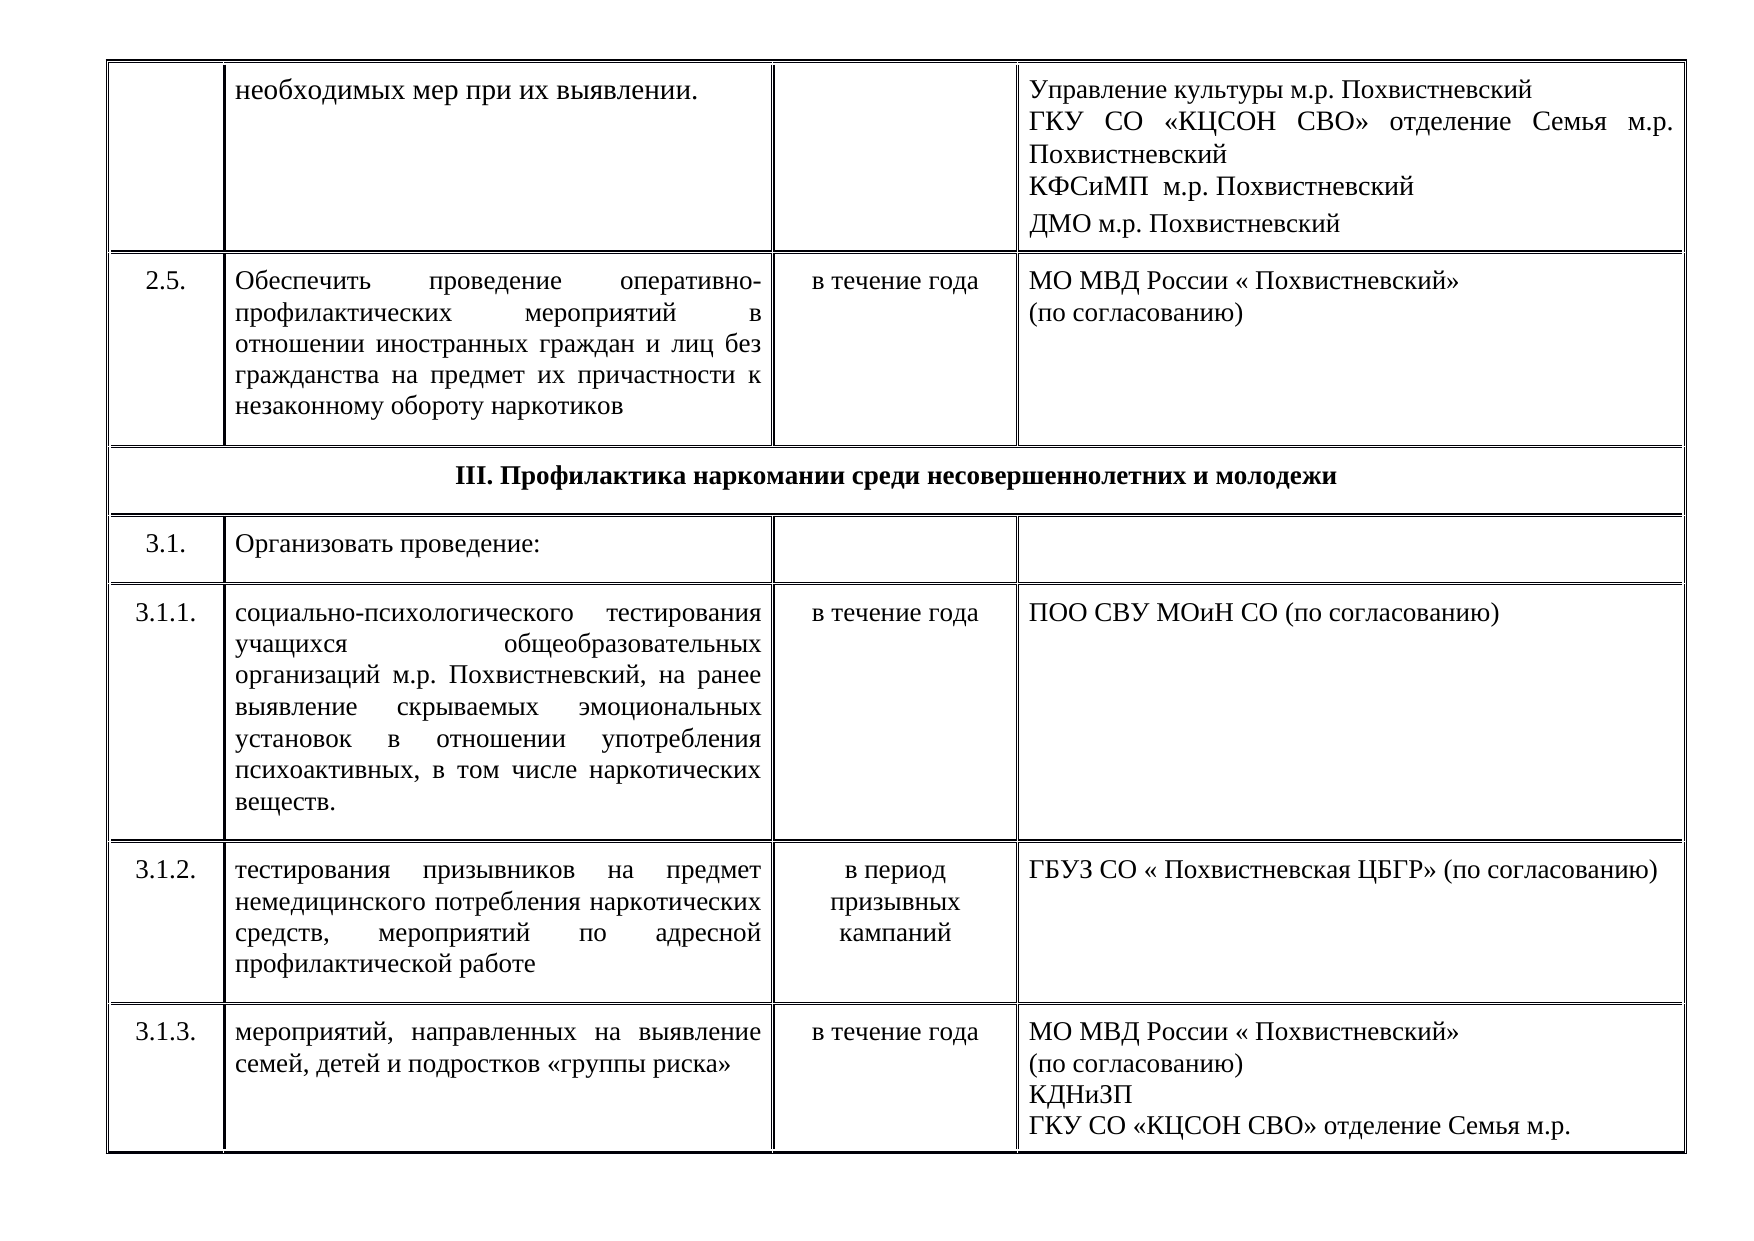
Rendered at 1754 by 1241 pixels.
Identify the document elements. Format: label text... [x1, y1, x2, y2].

table_cell тестирования призывников на предмет немедицинского потребления наркотических средств, мероприятий по адресной профилактической работе [226, 843, 771, 1001]
table_cell МО МВД России « Похвистневский» (по согласованию) [1019, 250, 1684, 444]
table_cell 2.4. [109, 61, 224, 250]
table_cell 3.1.3. [109, 1001, 224, 1151]
table_cell в период призывных кампаний [775, 843, 1016, 1001]
table_cell в течение года [775, 585, 1016, 839]
table_cell в течение года [775, 254, 1016, 444]
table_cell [224, 1001, 773, 1151]
table_cell 2.5. [109, 250, 223, 444]
table_cell III. Профилактика наркомании среди несовершеннолетних и молодежи [109, 445, 1684, 513]
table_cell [224, 61, 773, 250]
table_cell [773, 63, 1018, 250]
table_cell ПОО СВУ МОиН СО (по согласованию) [1018, 582, 1685, 839]
table_cell ГБУЗ СО « Похвистневская ЦБГР» (по согласованию) [1019, 839, 1684, 1001]
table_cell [1018, 63, 1684, 250]
table_cell Обеспечить проведение оперативно-профилактических мероприятий в отношении иностранных граждан и лиц без гражданства на предмет их причастности к незаконному обороту наркотиков [226, 254, 771, 444]
table_cell [775, 517, 1016, 582]
table_cell 3.1.2. [109, 839, 223, 1001]
table_cell Организовать проведение: [226, 517, 771, 582]
table_cell социально-психологического тестирования учащихся общеобразовательных организаций м.р. Похвистневский, на ранее выявление скрываемых эмоциональных установок в отношении употребления психоактивных, в том числе наркотических веществ. [226, 585, 771, 839]
table_cell 3.1.1. [107, 582, 224, 839]
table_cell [1018, 1001, 1684, 1151]
table_cell [1019, 513, 1684, 582]
table_cell в течение года [773, 1005, 1018, 1151]
table_cell 3.1. [109, 513, 223, 582]
